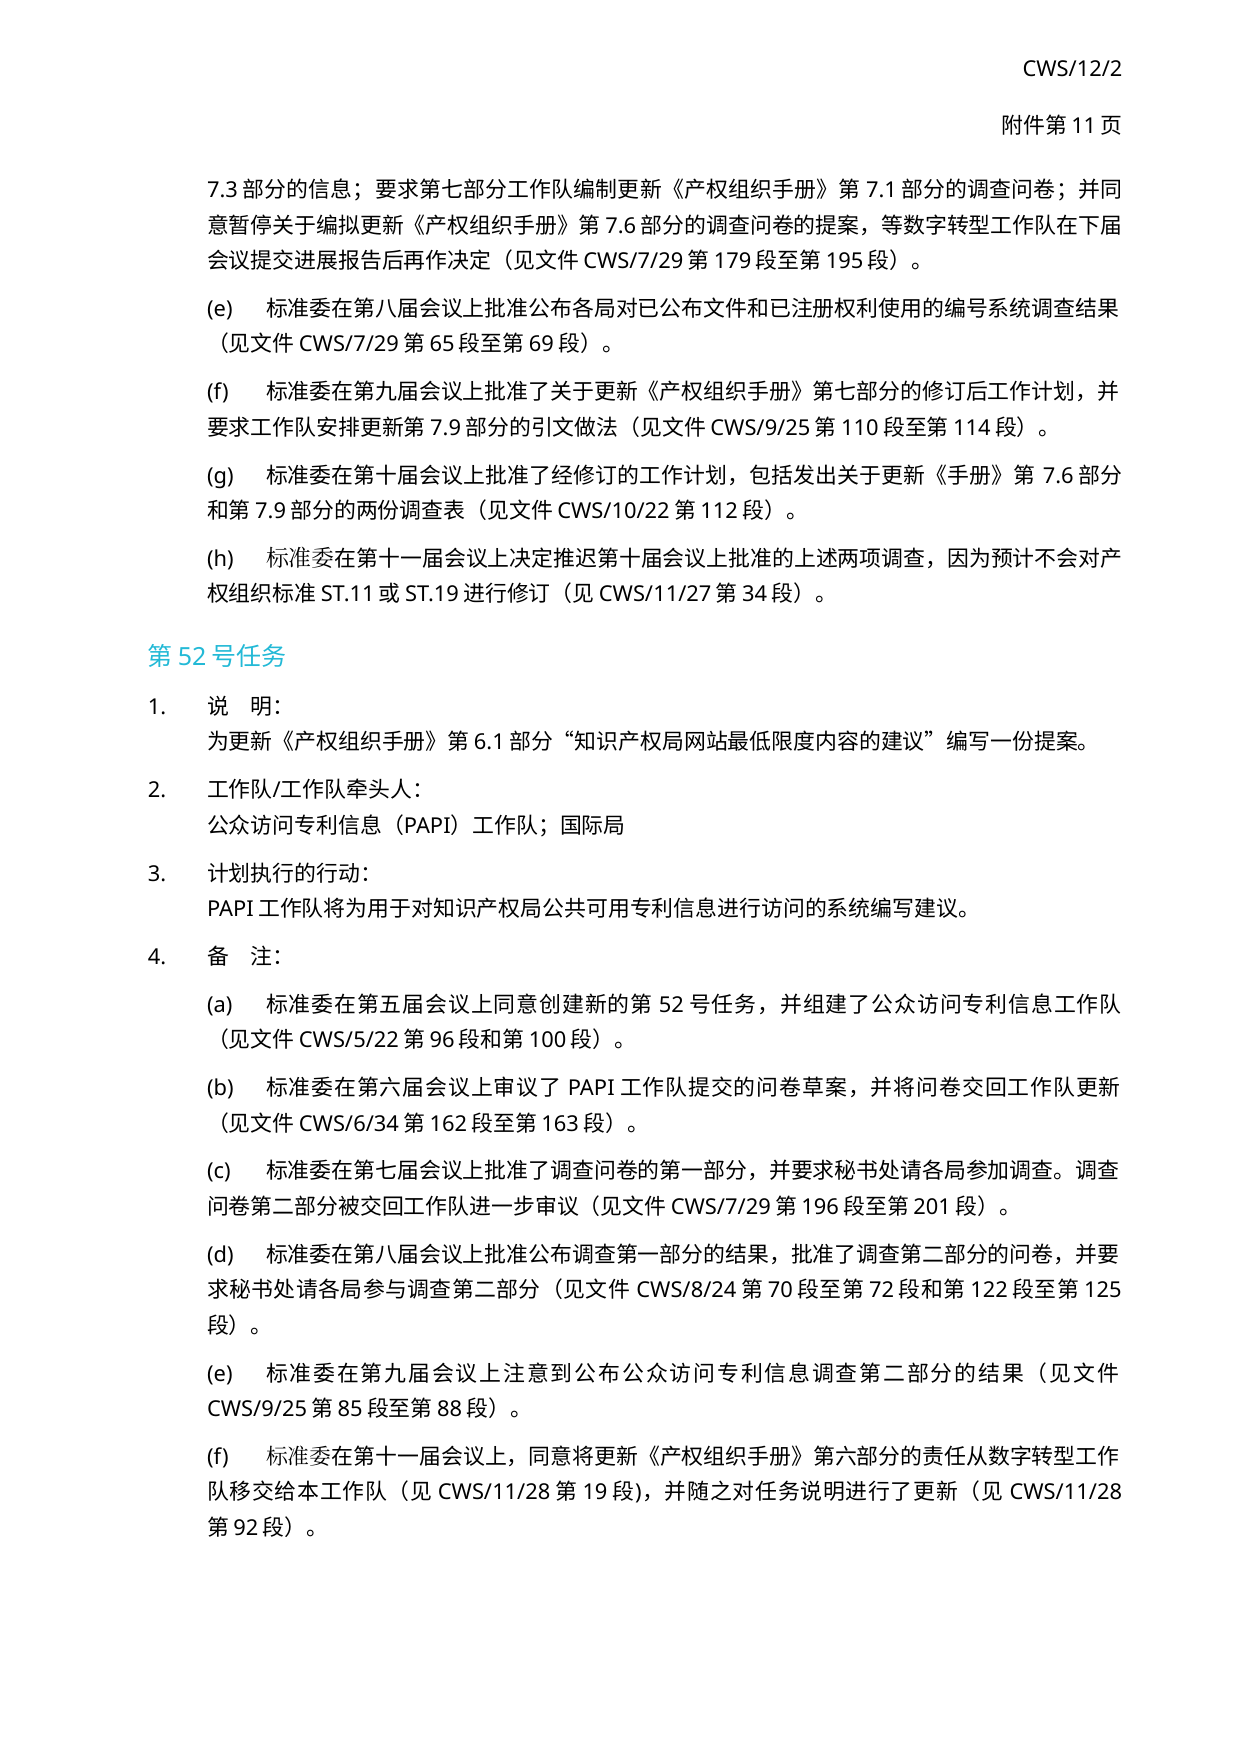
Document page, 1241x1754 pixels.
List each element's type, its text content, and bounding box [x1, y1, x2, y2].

text 为更新《产权组织手册》第6.1部分“知识产权局网站最低限度内容的建议”编写一份提案。 [207, 721, 1122, 756]
text 4. 备 注： [148, 935, 1122, 971]
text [207, 169, 1122, 275]
text 公众访问专利信息（PAPI）工作队；国际局 [207, 804, 1122, 839]
text 2. 工作队/工作队牵头人： [148, 769, 1122, 804]
text (e) 标准委在第八届会议上批准公布各局对已公布文件和已注册权利使用的编号系统调查结果（见文件CWS/7/29第65段至第69段）。 [207, 287, 1122, 358]
text (h) 标准委在第十一届会议上决定推迟第十届会议上批准的上述两项调查，因为预计不会对产权组织标准ST.11或ST.19进行修订（见CWS/11/27第34段）。 [207, 537, 1122, 608]
text (c) 标准委在第七届会议上批准了调查问卷的第一部分，并要求秘书处请各局参加调查。调查问卷第二部分被交回工作队进一步审议（见文件CWS/7/29第196段至第201段）。 [207, 1150, 1122, 1221]
text 1. 说 明： [148, 685, 1122, 721]
text (e) 标准委在第九届会议上注意到公布公众访问专利信息调查第二部分的结果（见文件CWS/9/25第85段至第88段）。 [207, 1352, 1122, 1423]
text (d) 标准委在第八届会议上批准公布调查第一部分的结果，批准了调查第二部分的问卷，并要求秘书处请各局参与调查第二部分（见文件CWS/8/24第70段至第72段和第122段至第125段）。 [207, 1233, 1122, 1339]
subtitle 第52号任务 [148, 633, 1122, 673]
text (f) 标准委在第九届会议上批准了关于更新《产权组织手册》第七部分的修订后工作计划，并要求工作队安排更新第7.9部分的引文做法（见文件CWS/9/25第110段至第114段）。 [207, 371, 1122, 442]
text PAPI工作队将为用于对知识产权局公共可用专利信息进行访问的系统编写建议。 [207, 887, 1122, 923]
text (a) 标准委在第五届会议上同意创建新的第52号任务，并组建了公众访问专利信息工作队（见文件CWS/5/22第96段和第100段）。 [207, 983, 1122, 1054]
text 3. 计划执行的行动： [148, 852, 1122, 887]
text (f) 标准委在第十一届会议上，同意将更新《产权组织手册》第六部分的责任从数字转型工作队移交给本工作队（见CWS/11/28第19段)，并随之对任务说明进行了更新（见CWS/11/28第92段）。 [207, 1435, 1122, 1542]
text (g) 标准委在第十届会议上批准了经修订的工作计划，包括发出关于更新《手册》第7.6部分和第7.9部分的两份调查表（见文件CWS/10/22第112段）。 [207, 454, 1122, 525]
text (b) 标准委在第六届会议上审议了PAPI工作队提交的问卷草案，并将问卷交回工作队更新（见文件CWS/6/34第162段至第163段）。 [207, 1067, 1122, 1137]
